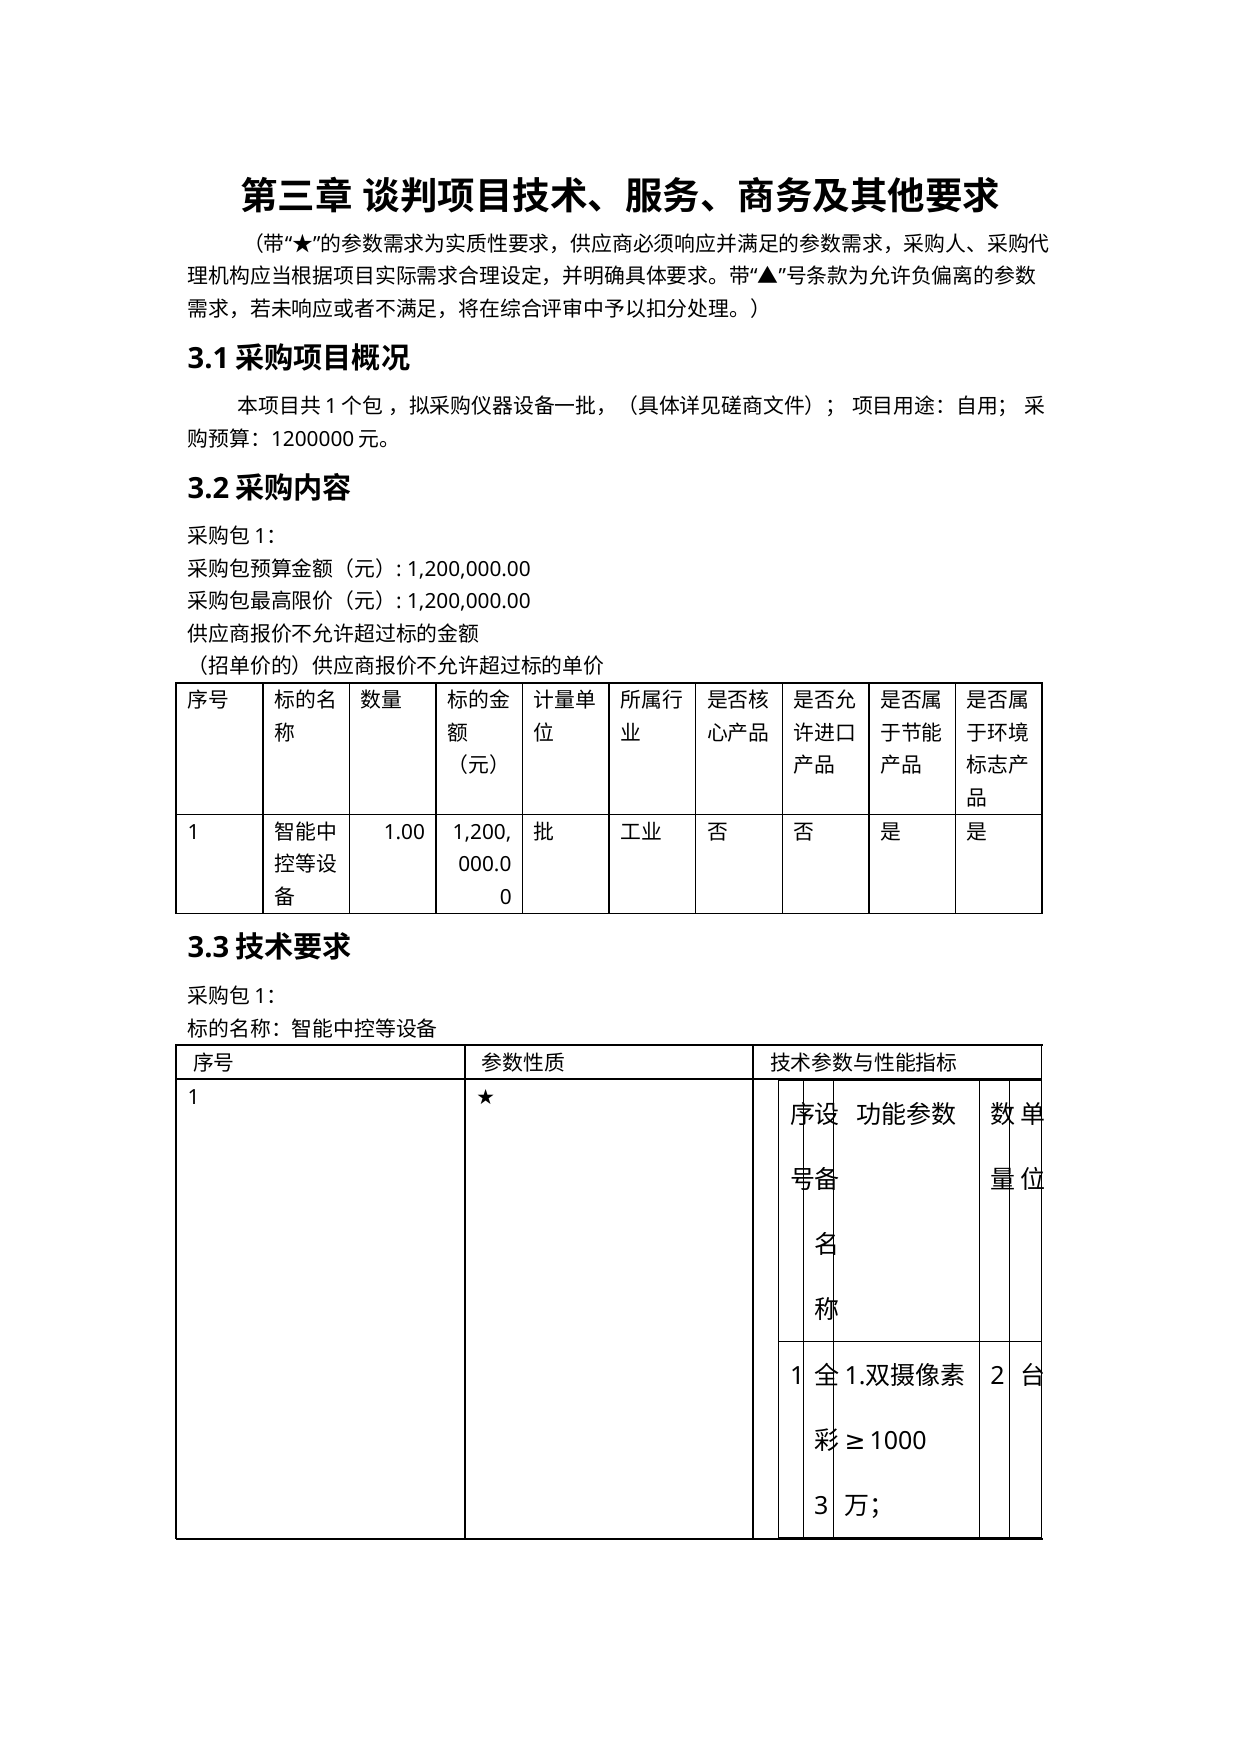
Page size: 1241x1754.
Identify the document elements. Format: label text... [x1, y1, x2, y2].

text 标的名称：智能中控等设备 [187, 1012, 1053, 1044]
table_cell [804, 1081, 833, 1341]
table_header 是否属于节能产品 [870, 684, 955, 813]
table_cell [834, 1081, 979, 1341]
table_cell 是 [956, 815, 1041, 913]
table_cell [980, 1342, 1009, 1537]
table_header 标的金额 （元） [437, 684, 522, 813]
table_header 标的名称 [264, 684, 349, 813]
table_header 是否核心产品 [696, 684, 782, 813]
table_header 技术参数与性能指标 [754, 1046, 1041, 1078]
table_header 序号 [177, 684, 262, 813]
table_cell [1010, 1081, 1041, 1341]
text 3.2采购内容 [187, 454, 1053, 519]
table_cell 批 [523, 815, 608, 913]
text 本项目共1个包 ，拟采购仪器设备一批，（具体详见磋商文件）； 项目用途：自用； 采购预算：1200000元。 [187, 389, 1053, 454]
text 3.3技术要求 [187, 914, 1053, 979]
text 3.1采购项目概况 [187, 324, 1053, 389]
table_cell 否 [696, 815, 782, 913]
table_cell 1 [177, 1080, 464, 1538]
text 第三章 谈判项目技术、服务、商务及其他要求 [187, 162, 1053, 227]
table_header 是否属于环境标志产品 [956, 684, 1041, 813]
table_cell [779, 1081, 803, 1341]
text （招单价的）供应商报价不允许超过标的单价 [187, 649, 1053, 682]
table_cell [779, 1342, 803, 1537]
text （带“★”的参数需求为实质性要求，供应商必须响应并满足的参数需求，采购人、采购代理机构应当根据项目实际需求合理设定，并明确具体要求。带“▲”号条款为允许负偏离的参数需求，若未响应或者不满足，将在综合评审中予以扣分处理。） [187, 227, 1053, 324]
table_cell 工业 [610, 815, 695, 913]
table_header 数量 [350, 684, 435, 813]
table_cell [804, 1342, 833, 1537]
table_cell 1 [177, 815, 262, 913]
table_cell 否 [783, 815, 868, 913]
table_header 计量单位 [523, 684, 608, 813]
text 采购包最高限价（元）: 1,200,000.00 [187, 584, 1053, 617]
table_cell 1,200,000.00 [437, 815, 522, 913]
text 采购包预算金额（元）: 1,200,000.00 [187, 552, 1053, 584]
table_cell ★ [466, 1080, 752, 1538]
table_header 参数性质 [466, 1046, 752, 1078]
table_cell [834, 1342, 979, 1537]
table_header 序号 [177, 1046, 464, 1078]
table_cell 是 [870, 815, 955, 913]
table_cell 智能中控等设备 [264, 815, 349, 913]
text 供应商报价不允许超过标的金额 [187, 617, 1053, 649]
table_cell [754, 1080, 778, 1538]
table_cell [980, 1081, 1009, 1341]
table_header 是否允许进口产品 [783, 684, 868, 813]
text 采购包1： [187, 979, 1053, 1012]
table_header 所属行业 [610, 684, 695, 813]
table_cell [1010, 1342, 1041, 1537]
table_cell 1.00 [350, 815, 435, 913]
text 采购包1： [187, 519, 1053, 552]
